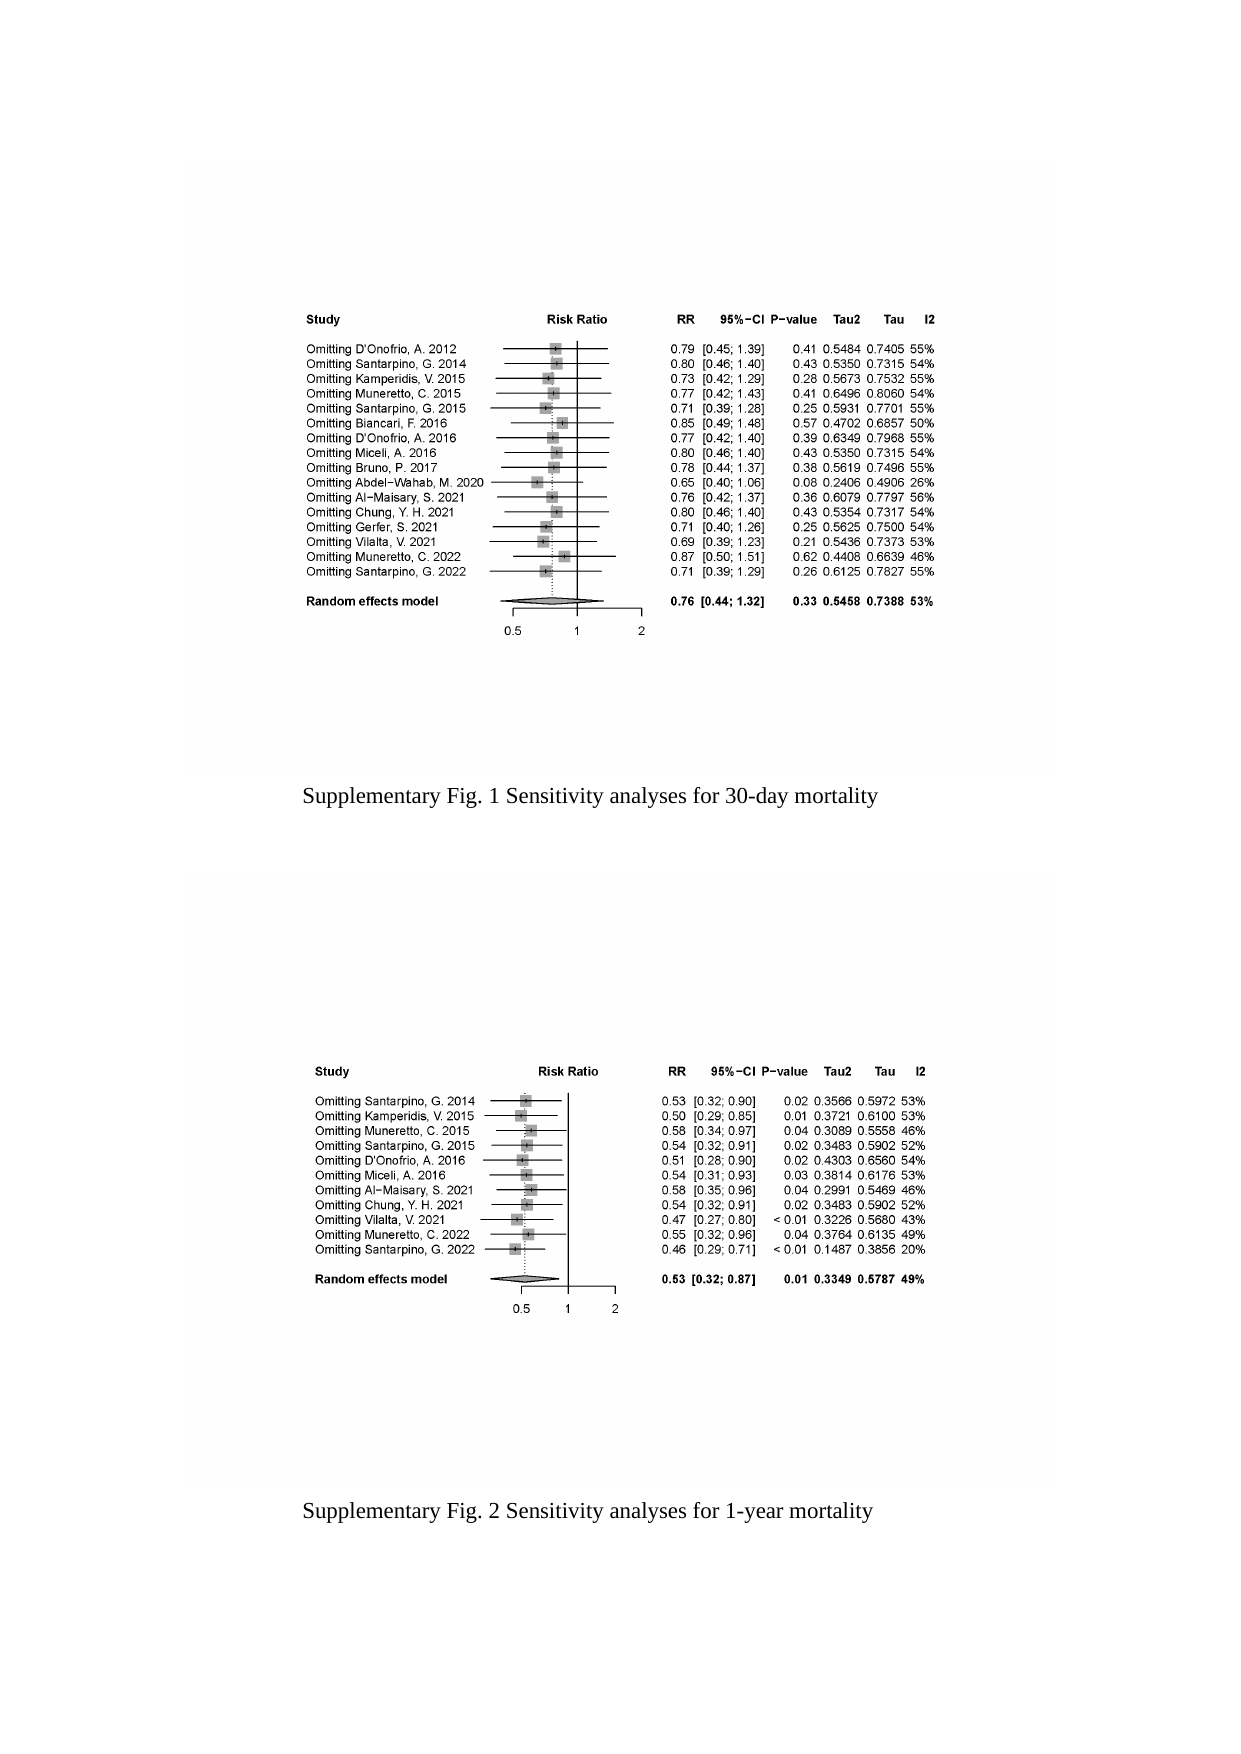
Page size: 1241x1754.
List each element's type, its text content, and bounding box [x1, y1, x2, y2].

text Supplementary Fig. 1 Sensitivity analyses for 30-day mortality [187, 779, 1053, 812]
text Supplementary Fig. 2 Sensitivity analyses for 1-year mortality [187, 1494, 1053, 1527]
picture [187, 162, 1053, 774]
picture [187, 877, 1053, 1489]
